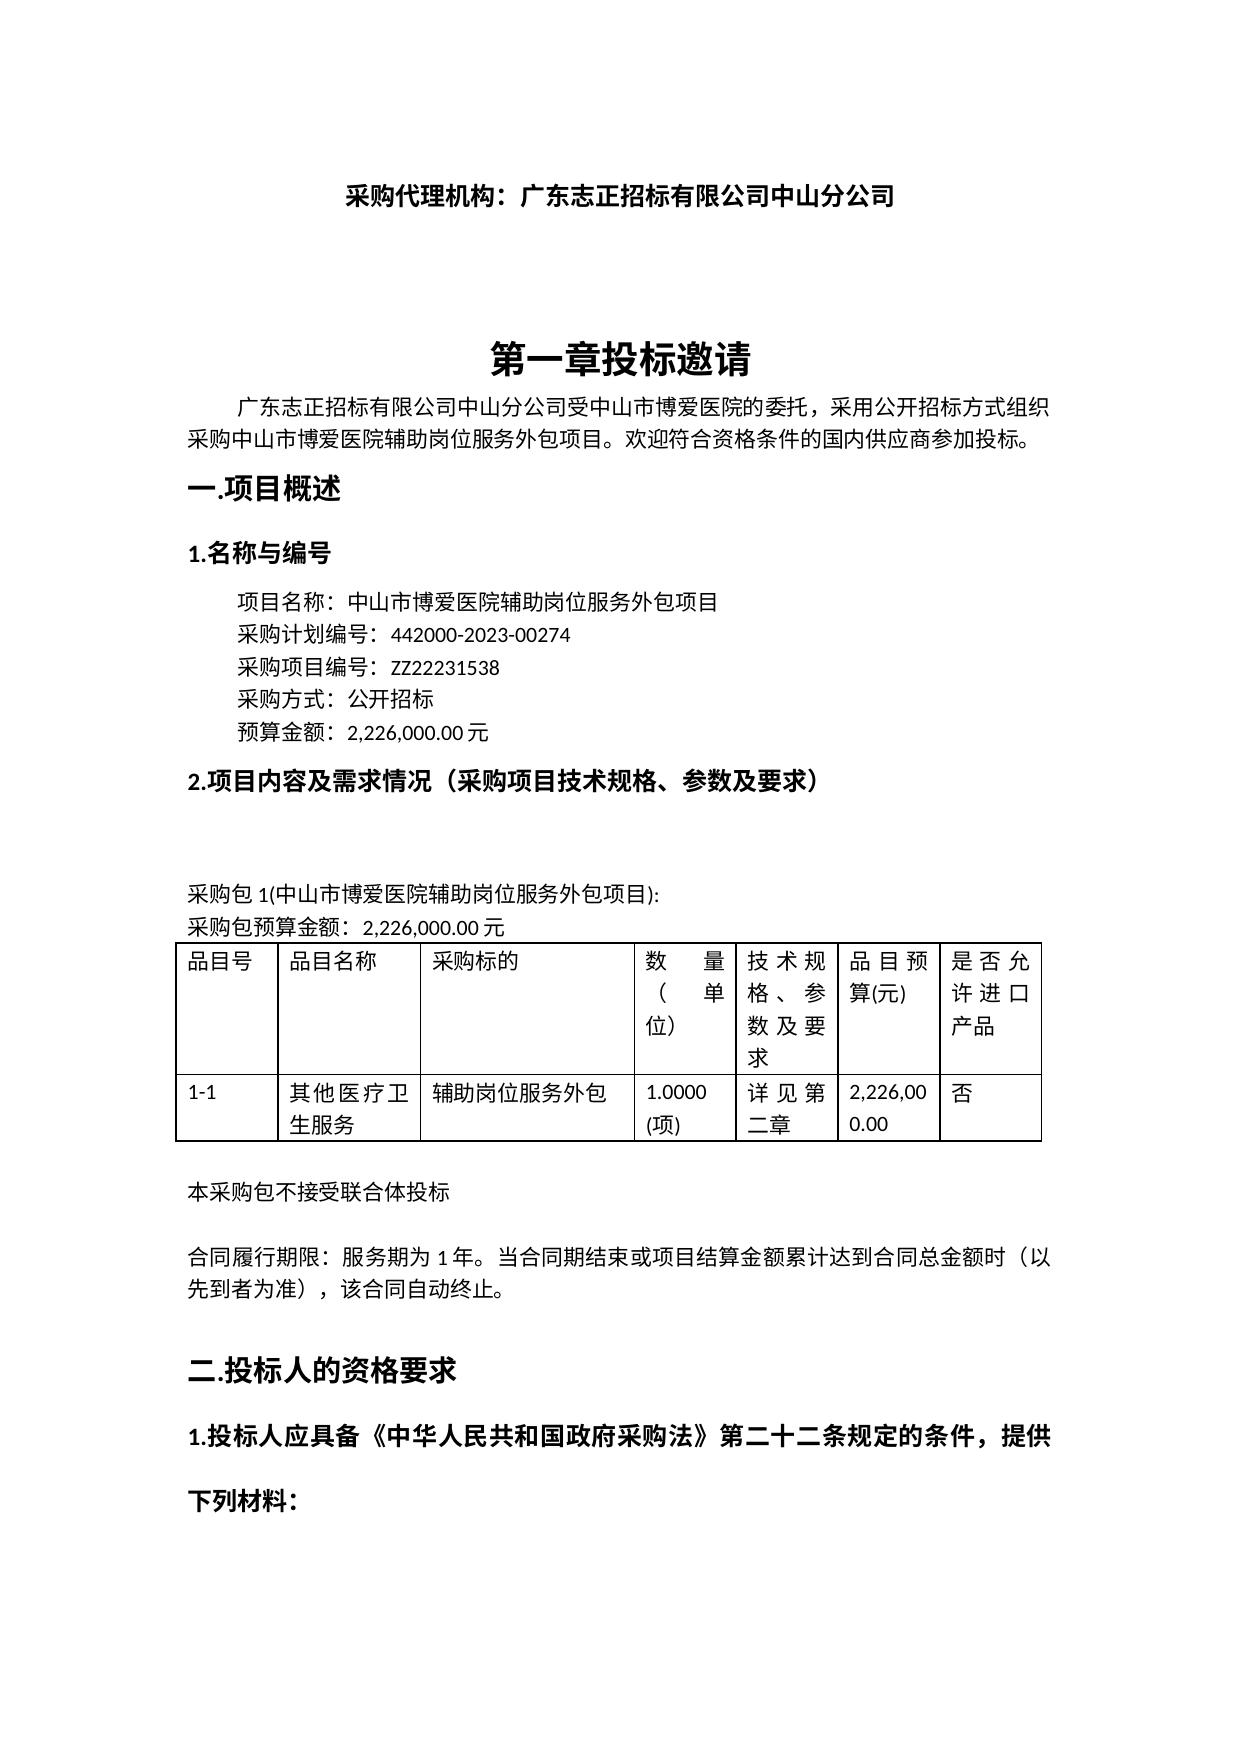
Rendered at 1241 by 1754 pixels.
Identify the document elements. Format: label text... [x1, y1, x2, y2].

text 二.投标人的资格要求 [187, 1337, 1053, 1402]
table_header 数量（单位） [635, 944, 735, 1073]
text 第一章投标邀请 [187, 324, 1053, 389]
table_cell 其他医疗卫生服务 [279, 1075, 420, 1140]
table_cell 否 [941, 1075, 1041, 1140]
text 2.项目内容及需求情况（采购项目技术规格、参数及要求） [187, 747, 1053, 812]
text 采购包预算金额：2,226,000.00元 [187, 909, 1053, 942]
table_cell 1-1 [177, 1075, 277, 1140]
text 预算金额：2,226,000.00元 [187, 714, 1053, 747]
table_cell 1.0000(项) [635, 1075, 735, 1140]
text 合同履行期限：服务期为1年。当合同期结束或项目结算金额累计达到合同总金额时（以先到者为准），该合同自动终止。 [187, 1239, 1053, 1304]
text 采购项目编号：ZZ22231538 [187, 649, 1053, 682]
text 采购包1(中山市博爱医院辅助岗位服务外包项目): [187, 877, 1053, 909]
table_cell 2,226,000.00 [839, 1075, 939, 1140]
table_header 品目预算(元) [839, 944, 939, 1073]
table_header 品目名称 [279, 944, 420, 1073]
text 1.名称与编号 [187, 519, 1053, 584]
text 本采购包不接受联合体投标 [187, 1174, 1053, 1207]
text 项目名称：中山市博爱医院辅助岗位服务外包项目 [187, 584, 1053, 617]
table_header 是否允许进口产品 [941, 944, 1041, 1073]
table_cell 辅助岗位服务外包 [421, 1075, 634, 1140]
table_header 技术规格、参数及要求 [737, 944, 837, 1073]
table_header 采购标的 [421, 944, 634, 1073]
text 一.项目概述 [187, 454, 1053, 519]
text 1.投标人应具备《中华人民共和国政府采购法》第二十二条规定的条件，提供下列材料： [187, 1402, 1053, 1532]
table_cell 详见第二章 [737, 1075, 837, 1140]
table_header 品目号 [177, 944, 277, 1073]
text 采购代理机构：广东志正招标有限公司中山分公司 [187, 162, 1053, 227]
text 广东志正招标有限公司中山分公司受中山市博爱医院的委托，采用公开招标方式组织采购中山市博爱医院辅助岗位服务外包项目。欢迎符合资格条件的国内供应商参加投标。 [187, 389, 1053, 454]
text 采购计划编号：442000-2023-00274 [187, 617, 1053, 649]
text 采购方式：公开招标 [187, 682, 1053, 714]
